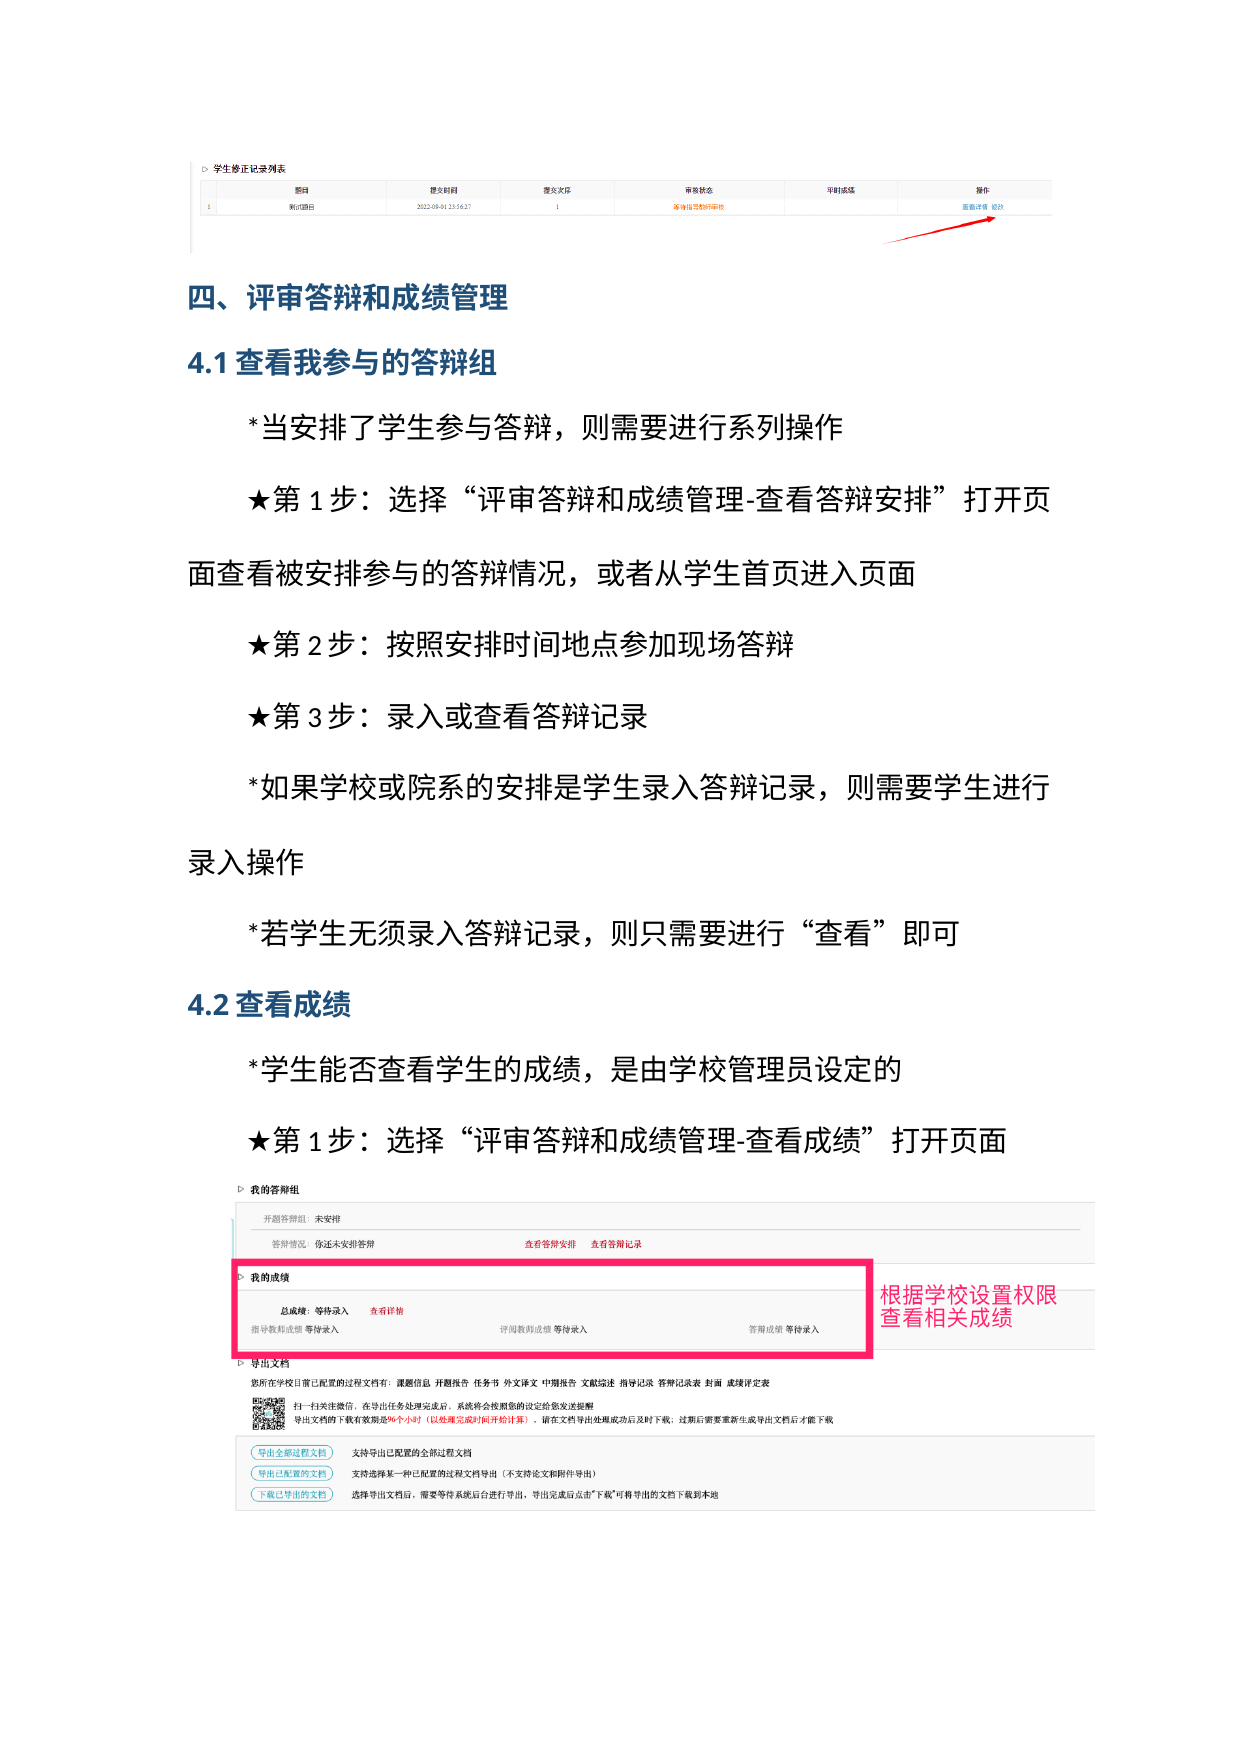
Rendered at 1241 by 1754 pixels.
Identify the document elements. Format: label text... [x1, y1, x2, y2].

picture [231, 1177, 1095, 1511]
text *若学生无须录入答辩记录，则只需要进行“查看”即可 [187, 899, 1053, 964]
subtitle 四、评审答辩和成绩管理 [187, 263, 1053, 328]
text ★第2步：按照安排时间地点参加现场答辩 [187, 611, 1053, 676]
picture [187, 162, 1053, 253]
text *当安排了学生参与答辩，则需要进行系列操作 [187, 393, 1053, 458]
subtitle 4.2查看成绩 [187, 970, 1053, 1035]
text ★第1步：选择“评审答辩和成绩管理-查看成绩”打开页面 [187, 1107, 1053, 1172]
subtitle 4.1查看我参与的答辩组 [187, 328, 1053, 393]
text ★第1步：选择“评审答辩和成绩管理-查看答辩安排”打开页面查看被安排参与的答辩情况，或者从学生首页进入页面 [187, 465, 1053, 604]
text ★第3步：录入或查看答辩记录 [187, 682, 1053, 747]
text *如果学校或院系的安排是学生录入答辩记录，则需要学生进行录入操作 [187, 753, 1053, 893]
text *学生能否查看学生的成绩，是由学校管理员设定的 [187, 1035, 1053, 1100]
